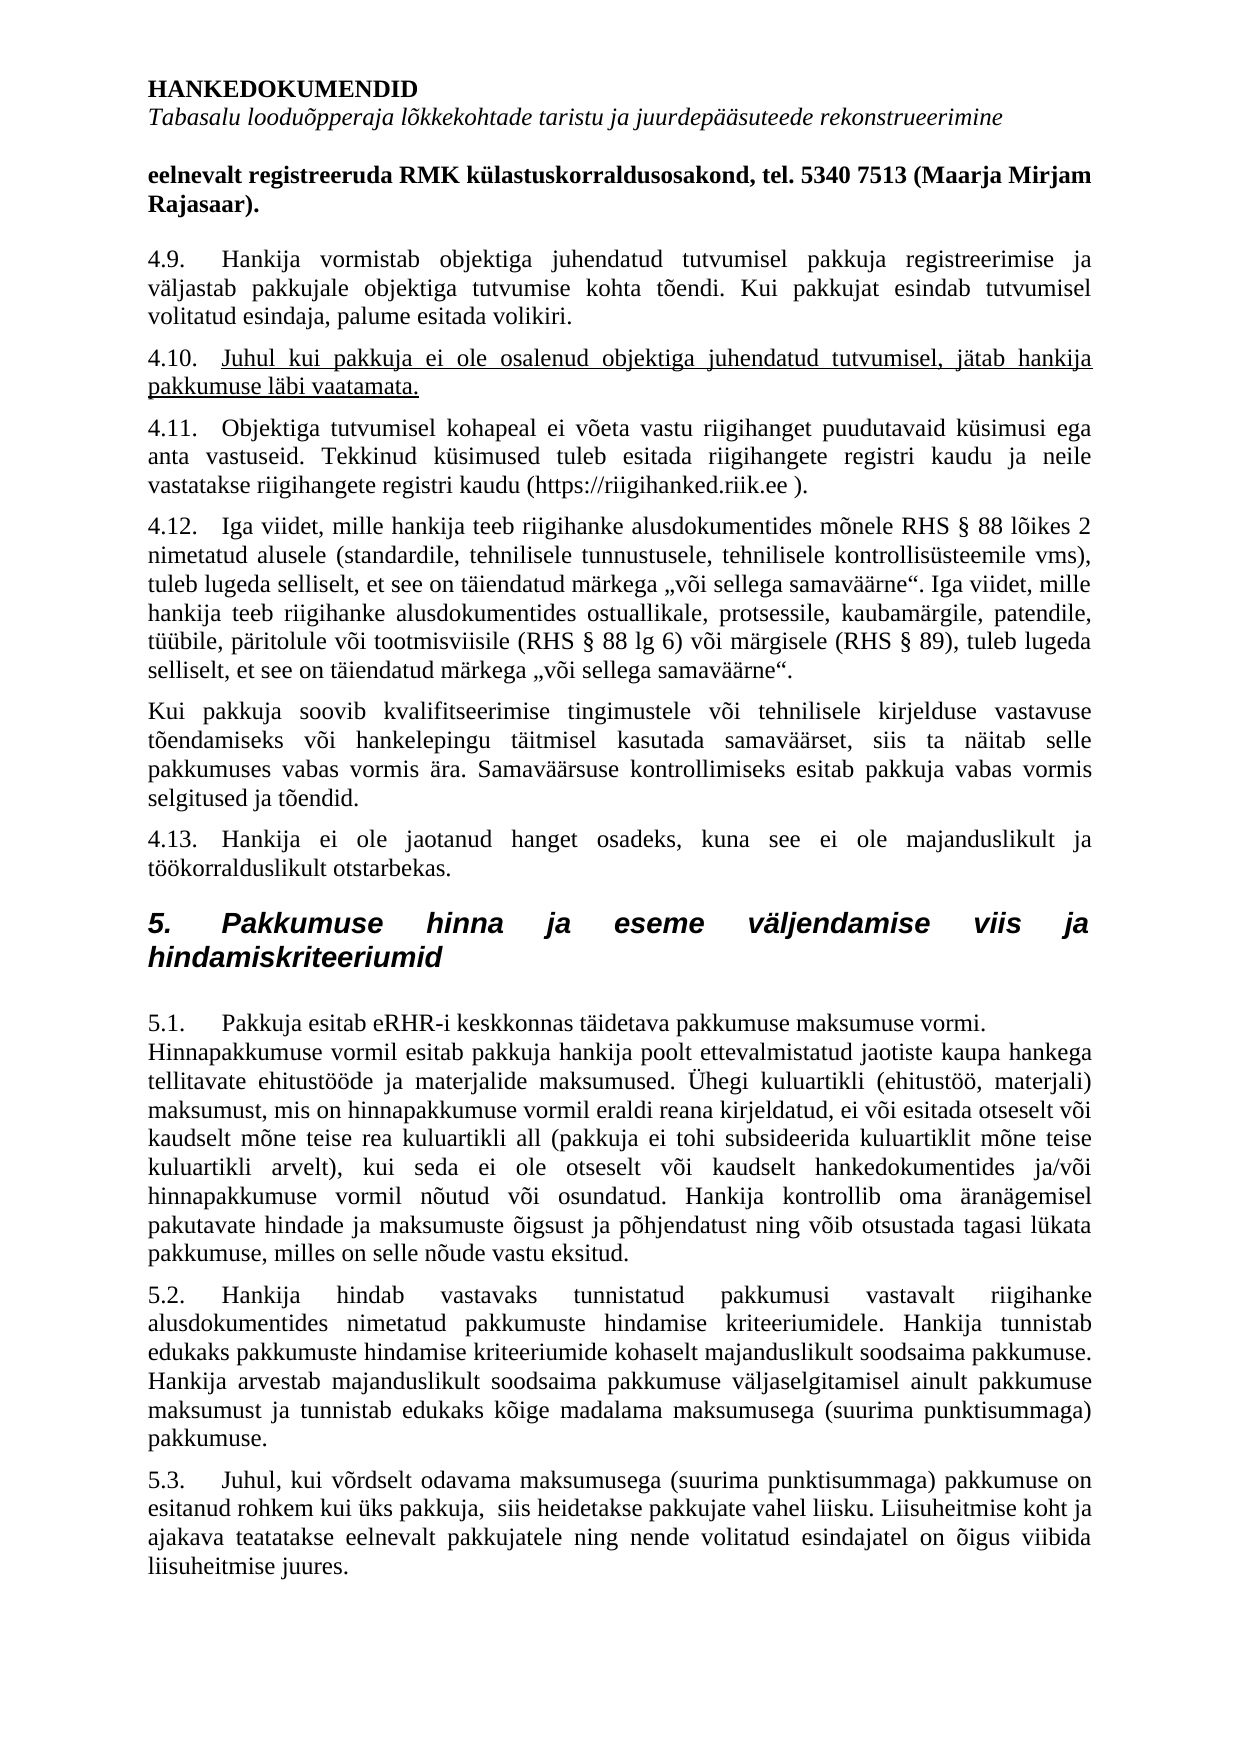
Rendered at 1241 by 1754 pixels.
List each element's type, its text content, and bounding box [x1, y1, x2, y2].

list Hankija vormistab objektiga juhendatud tutvumisel pakkuja registreerimise ja väljastab pakkujale objektiga tutvumise kohta tõendi. Kui pakkujat esindab tutvumisel volitatud esindaja, palume esitada volikiri. [148, 244, 1093, 330]
list Kui pakkuja soovib kvalifitseerimise tingimustele või tehnilisele kirjelduse vastavuse tõendamiseks või hankelepingu täitmisel kasutada samaväärset, siis ta näitab selle pakkumuses vabas vormis ära. Samaväärsuse kontrollimiseks esitab pakkuja vabas vormis selgitused ja tõendid. [148, 696, 1093, 811]
list Juhul, kui võrdselt odavama maksumusega (suurima punktisummaga) pakkumuse on esitanud rohkem kui üks pakkuja, siis heidetakse pakkujate vahel liisku. Liisuheitmise koht ja ajakava teatatakse eelnevalt pakkujatele ning nende volitatud esindajatel on õigus viibida liisuheitmise juures. [148, 1465, 1093, 1580]
list Juhul kui pakkuja ei ole osalenud objektiga juhendatud tutvumisel, jätab hankija pakkumuse läbi vaatamata. [148, 343, 1093, 400]
text Hinnapakkumuse vormil esitab pakkuja hankija poolt ettevalmistatud jaotiste kaupa hankega tellitavate ehitustööde ja materjalide maksumused. Ühegi kuluartikli (ehitustöö, materjali) maksumust, mis on hinnapakkumuse vormil eraldi reana kirjeldatud, ei või esitada otseselt või kaudselt mõne teise rea kuluartikli all (pakkuja ei tohi subsideerida kuluartiklit mõne teise kuluartikli arvelt), kui seda ei ole otseselt või kaudselt hankedokumentides ja/või hinnapakkumuse vormil nõutud või osundatud. Hankija kontrollib oma äranägemisel pakutavate hindade ja maksumuste õigsust ja põhjendatust ning võib otsustada tagasi lükata pakkumuse, milles on selle nõude vastu eksitud. [148, 1037, 1093, 1267]
list Hankija ei ole jaotanud hanget osadeks, kuna see ei ole majanduslikult ja töökorralduslikult otstarbekas. [148, 824, 1093, 881]
subtitle 5. Pakkumuse hinna ja eseme väljendamise viis ja hindamiskriteeriumid [148, 906, 1093, 973]
list Hankija hindab vastavaks tunnistatud pakkumusi vastavalt riigihanke alusdokumentides nimetatud pakkumuste hindamise kriteeriumidele. Hankija tunnistab edukaks pakkumuste hindamise kriteeriumide kohaselt majanduslikult soodsaima pakkumuse. Hankija arvestab majanduslikult soodsaima pakkumuse väljaselgitamisel ainult pakkumuse maksumust ja tunnistab edukaks kõige madalama maksumusega (suurima punktisummaga) pakkumuse. [148, 1280, 1093, 1452]
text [148, 160, 1093, 217]
list Iga viidet, mille hankija teeb riigihanke alusdokumentides mõnele RHS § 88 lõikes 2 nimetatud alusele (standardile, tehnilisele tunnustusele, tehnilisele kontrollisüsteemile vms), tuleb lugeda selliselt, et see on täiendatud märkega „või sellega samaväärne“. Iga viidet, mille hankija teeb riigihanke alusdokumentides ostuallikale, protsessile, kaubamärgile, patendile, tüübile, päritolule või tootmisviisile (RHS § 88 lg 6) või märgisele (RHS § 89), tuleb lugeda selliselt, et see on täiendatud märkega „või sellega samaväärne“. [148, 511, 1093, 684]
list Objektiga tutvumisel kohapeal ei võeta vastu riigihanget puudutavaid küsimusi ega anta vastuseid. Tekkinud küsimused tuleb esitada riigihangete registri kaudu ja neile vastatakse riigihangete registri kaudu (https://riigihanked.riik.ee ). [148, 413, 1093, 499]
list Pakkuja esitab eRHR-i keskkonnas täidetava pakkumuse maksumuse vormi. [148, 1008, 1093, 1037]
